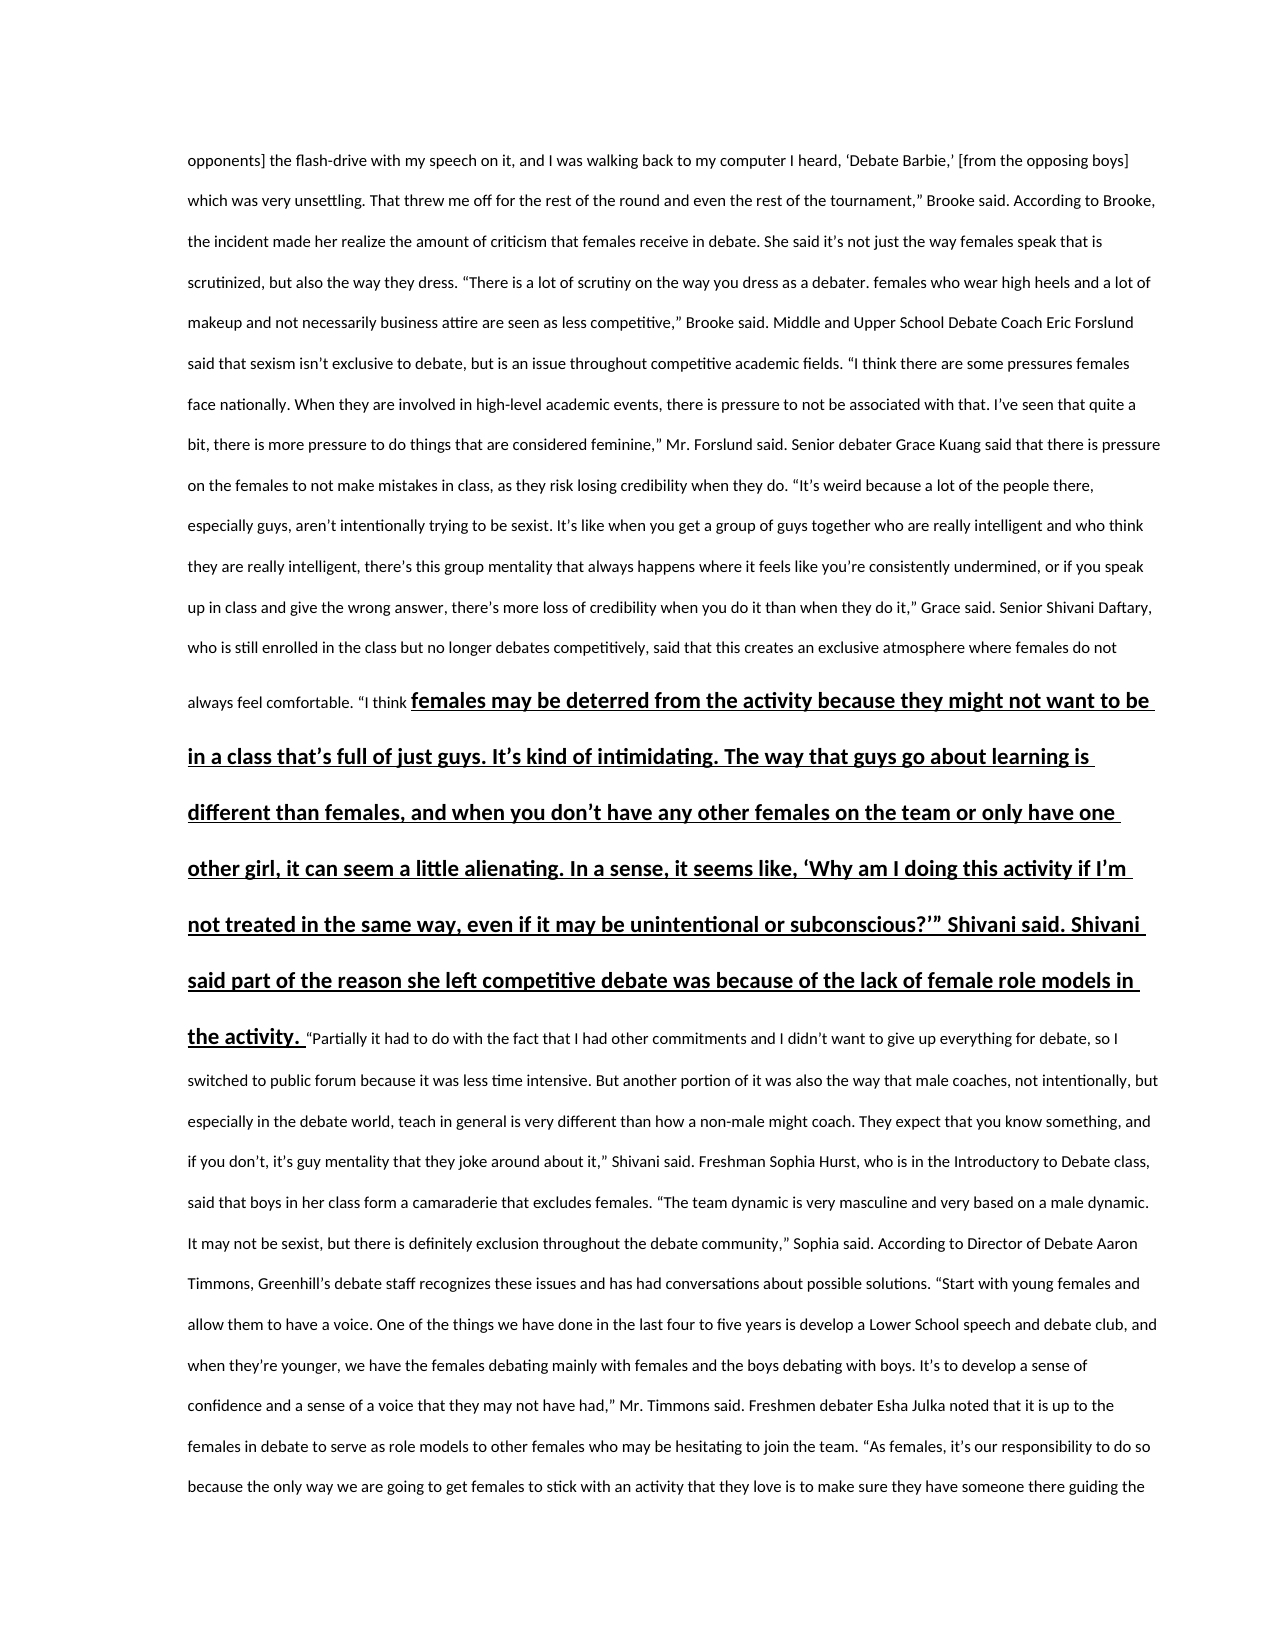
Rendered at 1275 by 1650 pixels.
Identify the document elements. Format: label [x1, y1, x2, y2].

text [187, 150, 1162, 1497]
